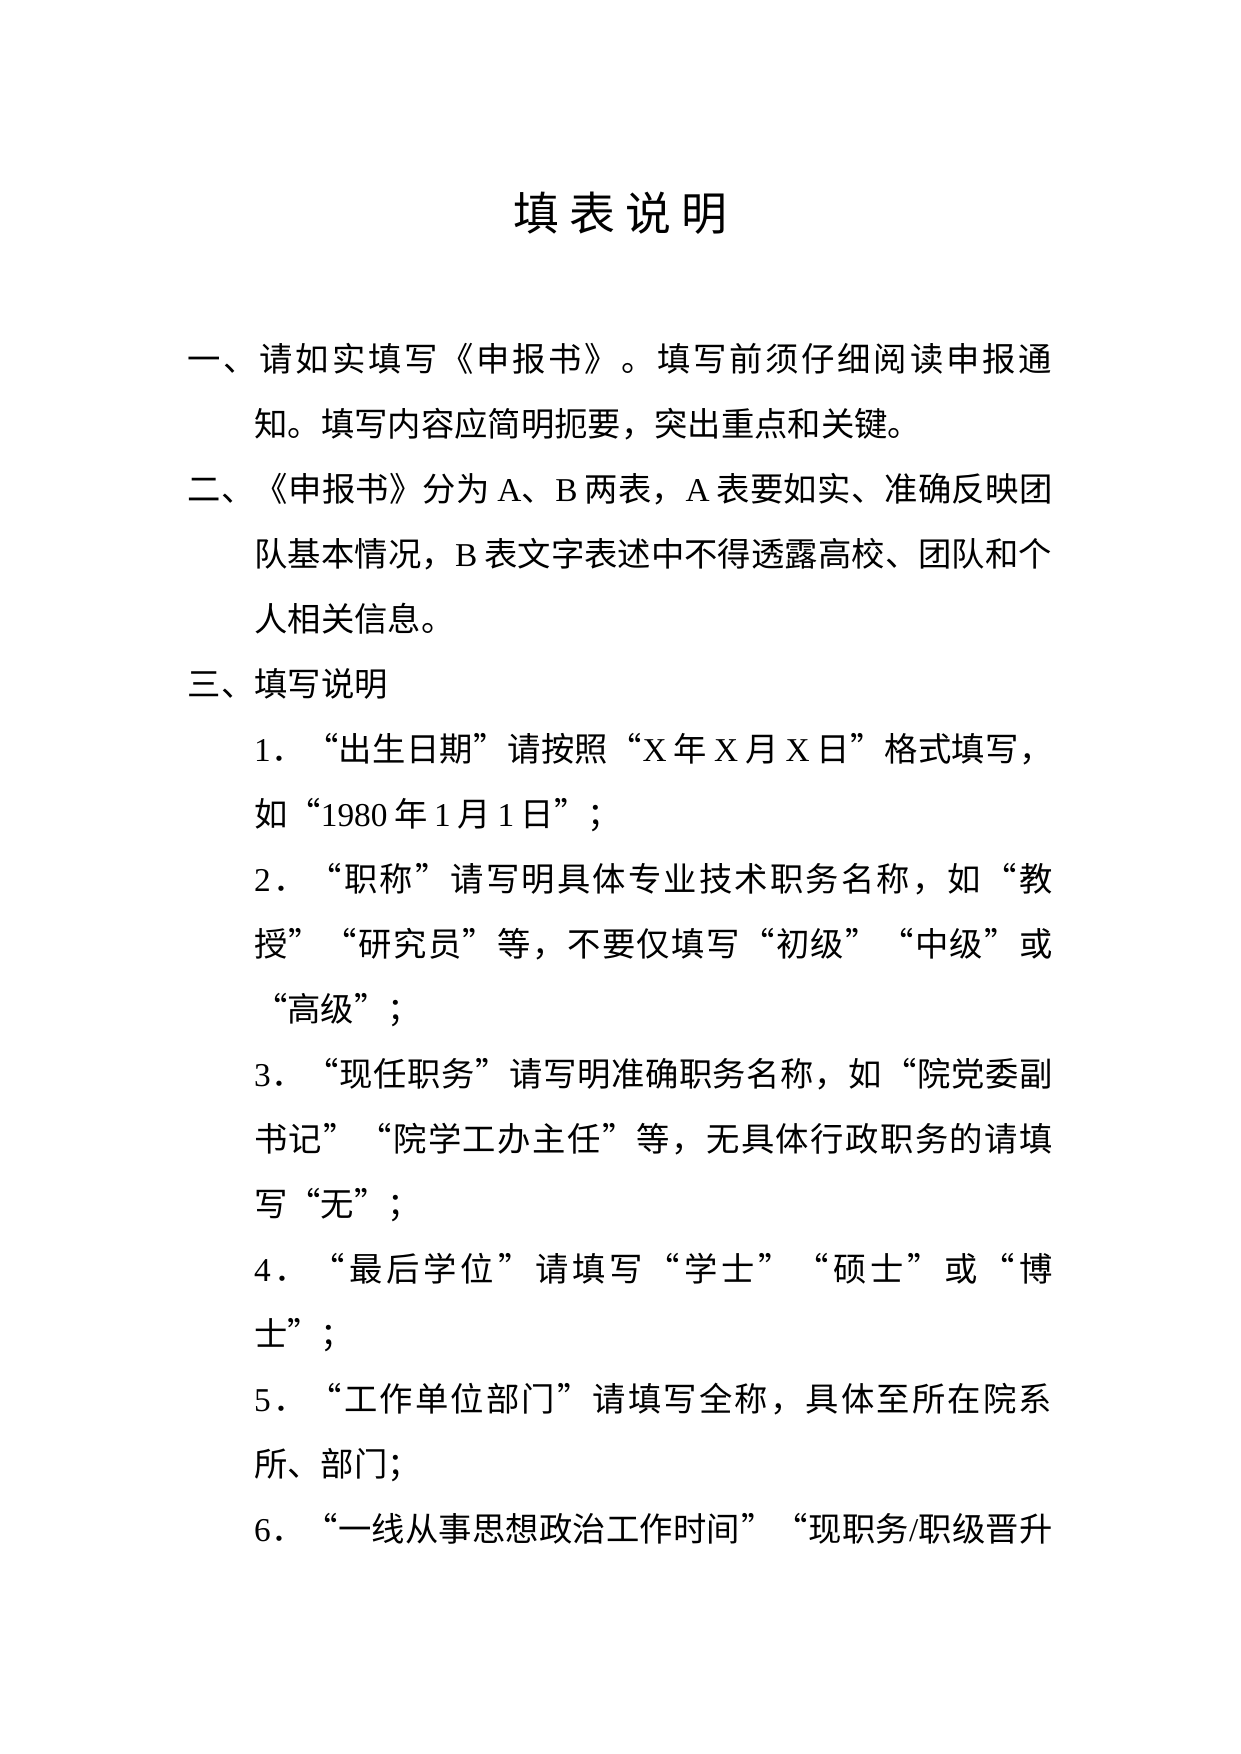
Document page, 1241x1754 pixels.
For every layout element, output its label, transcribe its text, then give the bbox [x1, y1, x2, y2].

text 一、请如实填写《申报书》。填写前须仔细阅读申报通知。填写内容应简明扼要，突出重点和关键。 [187, 324, 1053, 454]
text 二、《申报书》分为A、B两表，A表要如实、准确反映团队基本情况，B表文字表述中不得透露高校、团队和个人相关信息。 [187, 454, 1053, 649]
text 5．“工作单位部门”请填写全称，具体至所在院系所、部门； [254, 1364, 1053, 1494]
text 4．“最后学位”请填写“学士”“硕士”或“博士”； [254, 1234, 1053, 1364]
text 1．“出生日期”请按照“X年X月X日”格式填写，如“1980年1月1日”； [254, 714, 1053, 844]
text 填 表 说 明 [187, 162, 1053, 259]
text 3．“现任职务”请写明准确职务名称，如“院党委副书记”“院学工办主任”等，无具体行政职务的请填写“无”； [254, 1039, 1053, 1234]
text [254, 1494, 1053, 1559]
text 2．“职称”请写明具体专业技术职务名称，如“教授”“研究员”等，不要仅填写“初级”“中级”或“高级”； [254, 844, 1053, 1039]
text 三、填写说明 [187, 649, 1053, 714]
